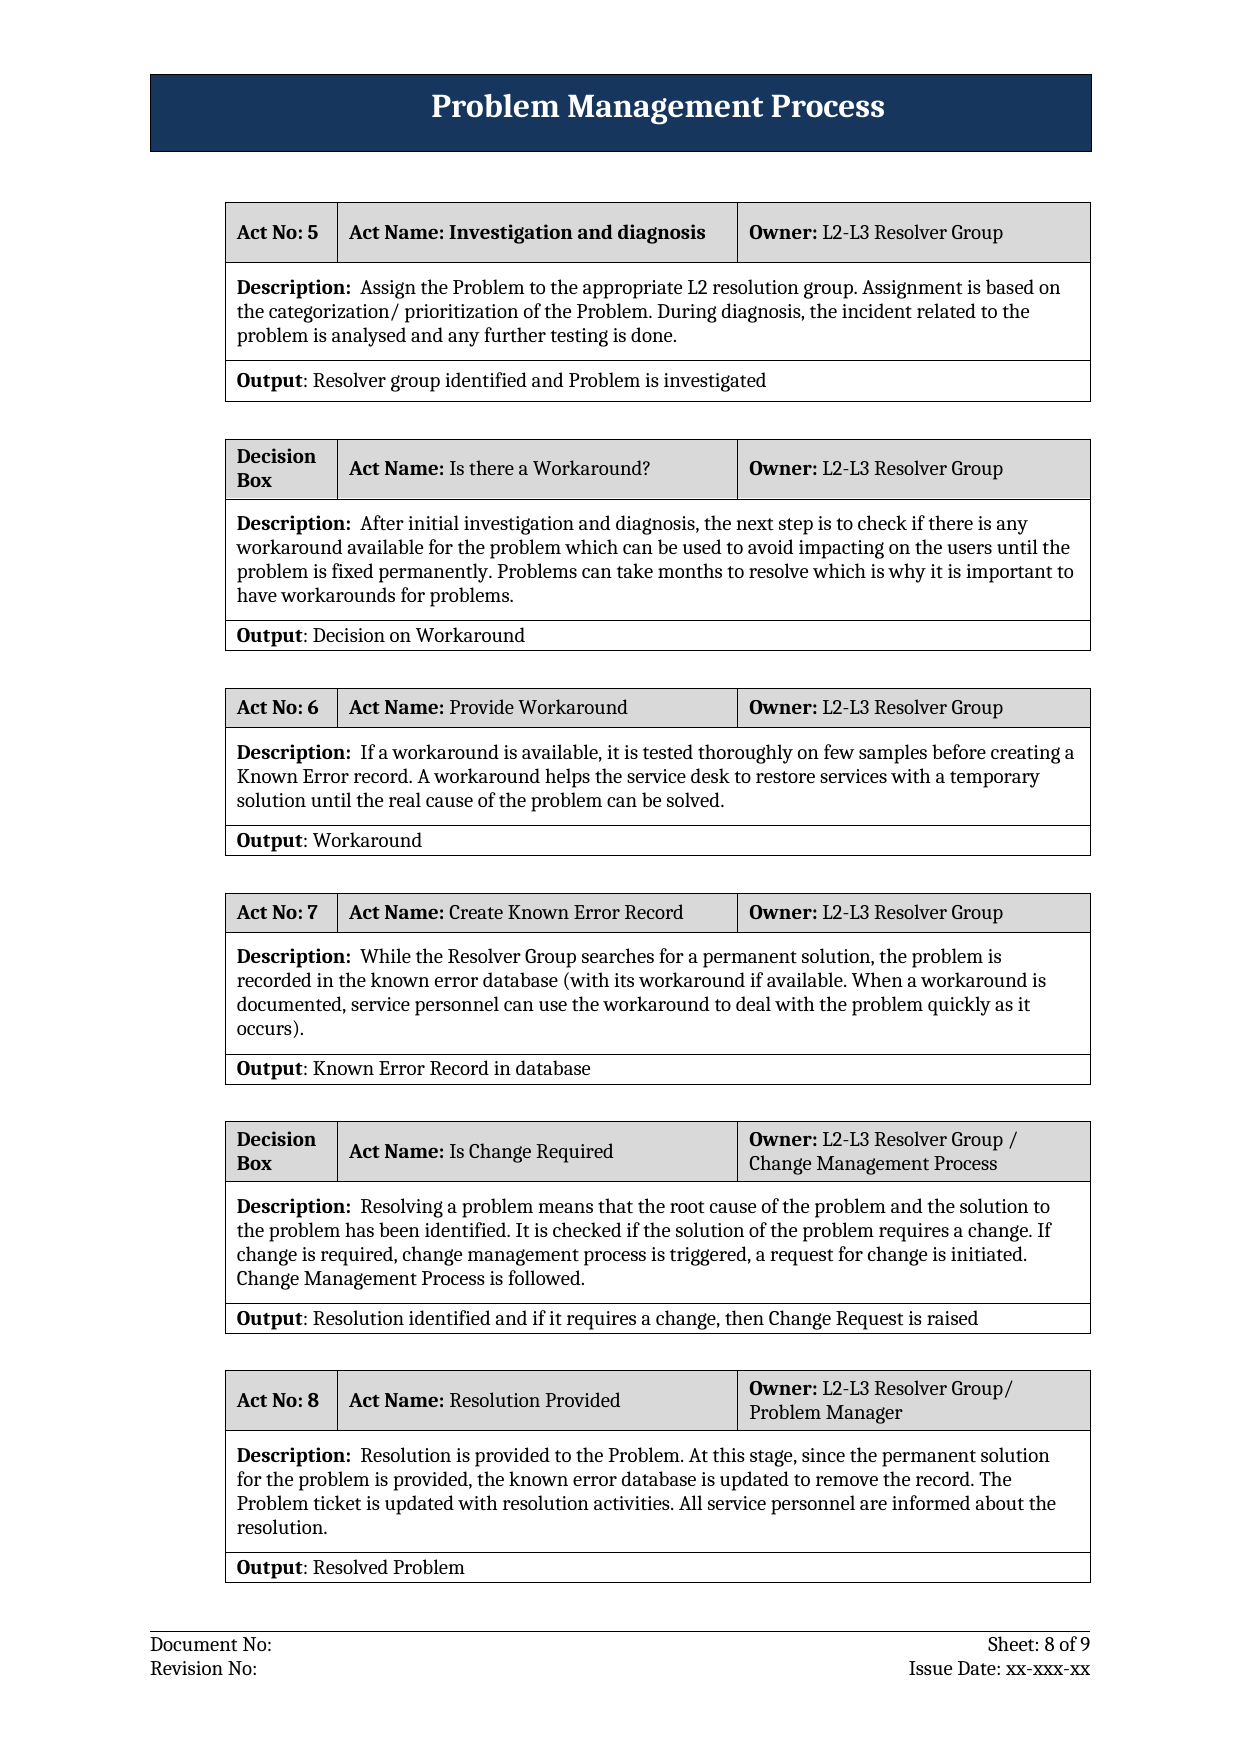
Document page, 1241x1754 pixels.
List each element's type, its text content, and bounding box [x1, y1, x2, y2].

table_header Act Name: Provide Workaround [338, 689, 737, 727]
table_header Act Name: Is there a Workaround? [338, 440, 737, 498]
table_cell Output: Resolution identified and if it requires a change, then Change Request is raised [226, 1304, 1090, 1333]
table_header Owner: L2-L3 Resolver Group [738, 894, 1090, 932]
table_cell Description: Resolution is provided to the Problem. At this stage, since the permanent solution for the problem is provided, the known error database is updated to remove the record. The Problem ticket is updated with resolution activities. All service personnel are informed about the resolution. [226, 1431, 1090, 1552]
table_header Act No: 6 [226, 689, 337, 727]
table_header Owner: L2-L3 Resolver Group [738, 203, 1090, 262]
table_header Act Name: Investigation and diagnosis [338, 203, 737, 262]
table_header Owner: L2-L3 Resolver Group / Change Management Process [738, 1122, 1090, 1181]
table_cell Output: Resolved Problem [226, 1553, 1090, 1582]
table_header Decision Box [226, 440, 337, 498]
table_cell Description: Resolving a problem means that the root cause of the problem and the solution to the problem has been identified. It is checked if the solution of the problem requires a change. If change is required, change management process is triggered, a request for change is initiated. Change Management Process is followed. [226, 1182, 1090, 1303]
table_cell Output: Resolver group identified and Problem is investigated [226, 361, 1090, 401]
table_header Act Name: Resolution Provided [338, 1371, 737, 1430]
table_cell Description: Assign the Problem to the appropriate L2 resolution group. Assignment is based on the categorization/ prioritization of the Problem. During diagnosis, the incident related to the problem is analysed and any further testing is done. [226, 263, 1090, 360]
table_header Act No: 8 [226, 1371, 337, 1430]
table_cell Output: Decision on Workaround [226, 621, 1090, 650]
table_header Act No: 5 [226, 203, 337, 262]
table_cell Description: After initial investigation and diagnosis, the next step is to check if there is any workaround available for the problem which can be used to avoid impacting on the users until the problem is fixed permanently. Problems can take months to resolve which is why it is important to have workarounds for problems. [226, 500, 1090, 620]
table_cell Output: Known Error Record in database [226, 1055, 1090, 1083]
table_header Owner: L2-L3 Resolver Group/ Problem Manager [738, 1371, 1090, 1430]
table_header Owner: L2-L3 Resolver Group [738, 689, 1090, 727]
table_header Act Name: Create Known Error Record [338, 894, 737, 932]
table_cell Output: Workaround [226, 826, 1090, 855]
table_header Act Name: Is Change Required [338, 1122, 737, 1181]
table_cell Description: While the Resolver Group searches for a permanent solution, the problem is recorded in the known error database (with its workaround if available. When a workaround is documented, service personnel can use the workaround to deal with the problem quickly as it occurs). [226, 933, 1090, 1053]
table_header Owner: L2-L3 Resolver Group [738, 440, 1090, 498]
table_header Decision Box [226, 1122, 337, 1181]
table_header Act No: 7 [226, 894, 337, 932]
table_cell Description: If a workaround is available, it is tested thoroughly on few samples before creating a Known Error record. A workaround helps the service desk to restore services with a temporary solution until the real cause of the problem can be solved. [226, 728, 1090, 825]
